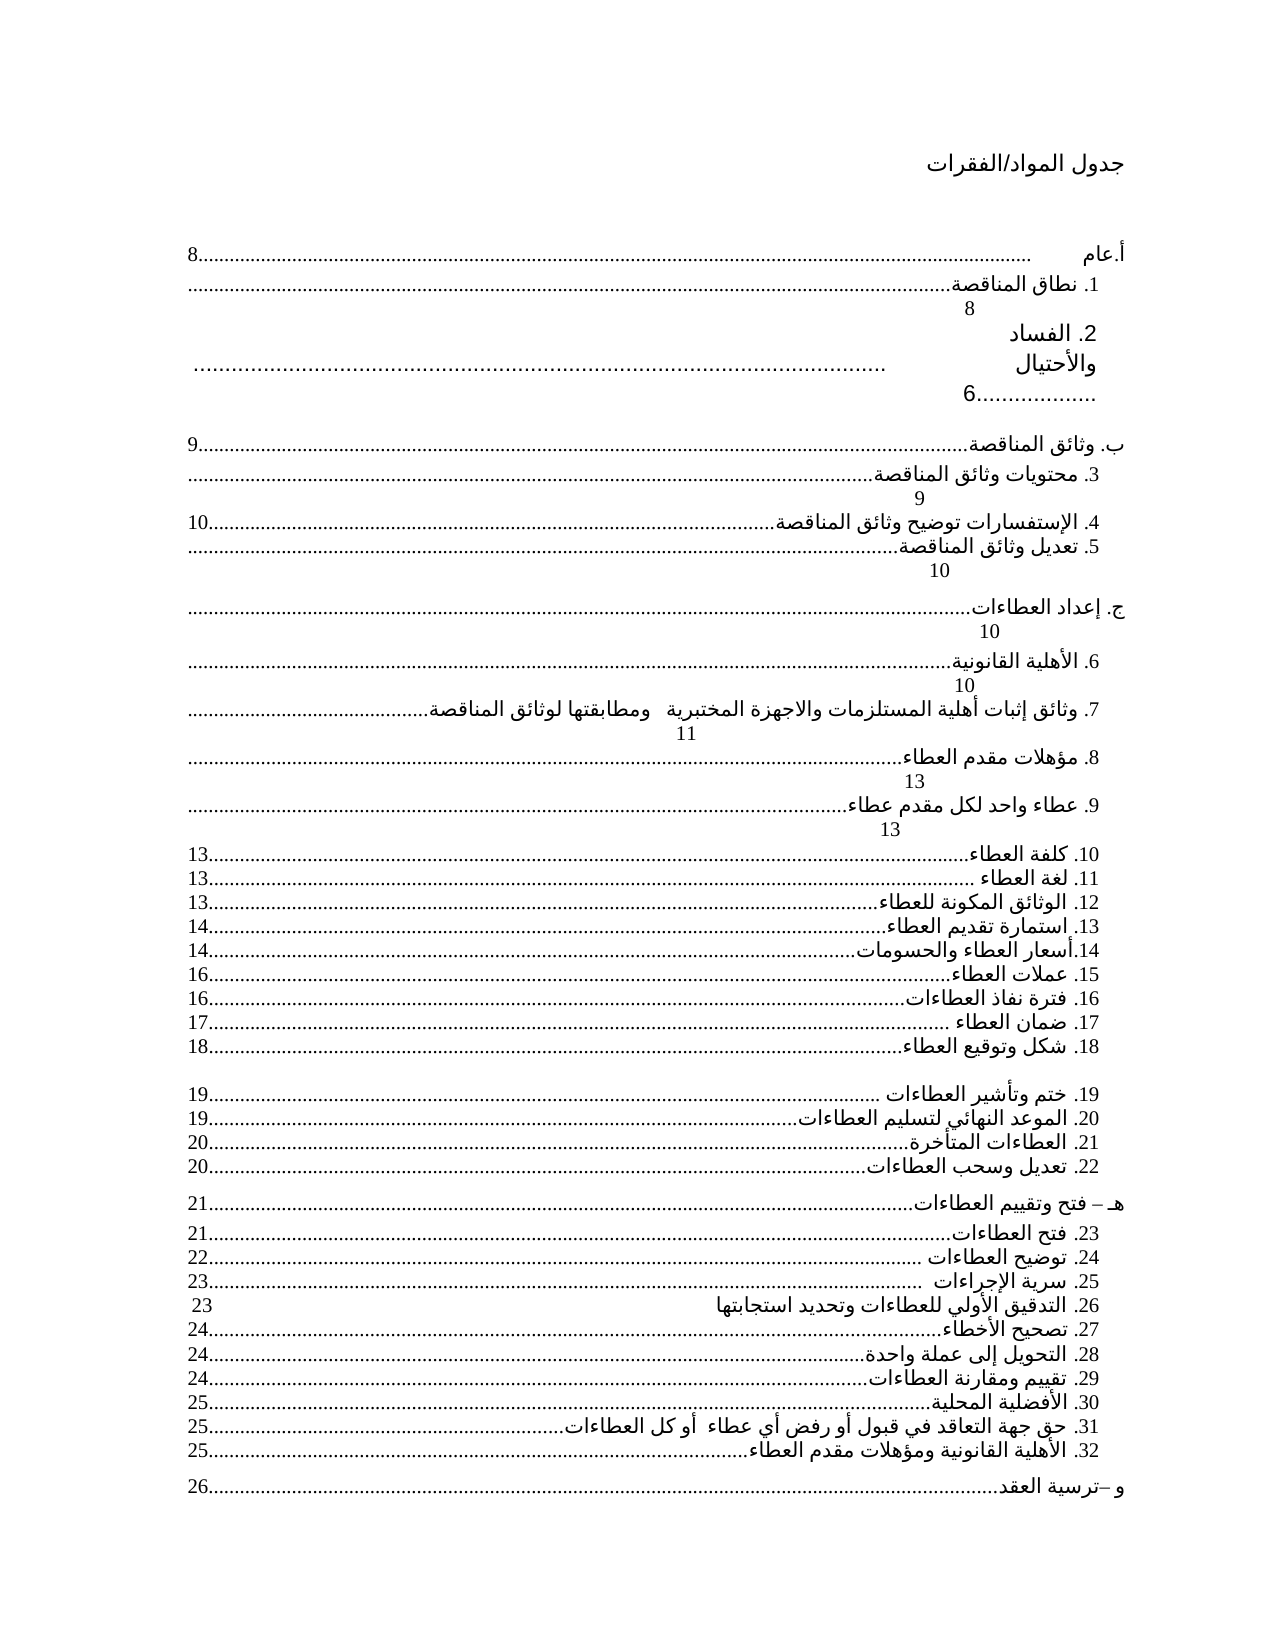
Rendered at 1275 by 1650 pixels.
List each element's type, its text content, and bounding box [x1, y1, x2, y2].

text ج. إعداد العطاءات 10 [187, 594, 1125, 643]
text 15. عملات العطاء 16 [187, 962, 1099, 986]
text 21. العطاءات المتأخرة 20 [187, 1130, 1099, 1154]
text 3. محتويات وثائق المناقصة 9 [187, 462, 1099, 510]
text 27. تصحيح الأخطاء 24 [187, 1317, 1099, 1341]
text 6. الأهلية القانونية 10 [187, 649, 1099, 697]
text 1. نطاق المناقصة 8 [187, 272, 1099, 320]
text 10. كلفة العطاء 13 [187, 841, 1099, 866]
text 29. تقييم ومقارنة العطاءات 24 [187, 1366, 1099, 1389]
text 14.أسعار العطاء والحسومات 14 [187, 938, 1099, 962]
text 23. فتح العطاءات 21 [187, 1221, 1099, 1245]
text هـ – فتح وتقييم العطاءات 21 [187, 1191, 1125, 1215]
text 9. عطاء واحد لكل مقدم عطاء 13 [187, 793, 1099, 841]
text 22. تعديل وسحب العطاءات 20 [187, 1154, 1099, 1178]
text 26. التدقيق الأولي للعطاءات وتحديد استجابتها 23 [187, 1293, 1099, 1317]
text 12. الوثائق المكونة للعطاء 13 [187, 889, 1099, 914]
text 30. الأفضلية المحلية 25 [187, 1389, 1099, 1414]
text 16. فترة نفاذ العطاءات 16 [187, 986, 1099, 1010]
text 20. الموعد النهائي لتسليم العطاءات 19 [187, 1106, 1099, 1130]
text 11. لغة العطاء 13 [187, 866, 1099, 889]
text 24. توضيح العطاءات 22 [187, 1245, 1099, 1269]
text 7. وثائق إثبات أهلية المستلزمات والاجهزة المختبرية ومطابقتها لوثائق المناقصة 11 [187, 697, 1099, 745]
text 19. ختم وتأشير العطاءات 19 [187, 1082, 1099, 1106]
text 8. مؤهلات مقدم العطاء 13 [187, 745, 1099, 793]
text أ.عام 8 [187, 242, 1125, 266]
text 31. حق جهة التعاقد في قبول أو رفض أي عطاء أو كل العطاءات 25 [187, 1414, 1099, 1438]
text 32. الأهلية القانونية ومؤهلات مقدم العطاء 25 [187, 1438, 1099, 1462]
text 28. التحويل إلى عملة واحدة 24 [187, 1341, 1099, 1366]
subtitle القسم الأول – تعليمات إلى مقدمي العطاءاتجدول المواد/الفقرات [187, 150, 1125, 176]
text 2. الفساد والأحتيال ................................................................................................................................6 [187, 320, 1097, 407]
text 4. الإستفسارات توضيح وثائق المناقصة 10 [187, 510, 1099, 534]
text 25. سرية الإجراءات 23 [187, 1269, 1099, 1293]
text 5. تعديل وثائق المناقصة 10 [187, 534, 1099, 582]
text ب. وثائق المناقصة 9 [187, 431, 1125, 456]
text 13. استمارة تقديم العطاء 14 [187, 914, 1099, 938]
text 18. شكل وتوقيع العطاء 18 [187, 1034, 1099, 1058]
text و –ترسية العقد 26 [187, 1474, 1125, 1498]
text 17. ضمان العطاء 17 [187, 1010, 1099, 1034]
